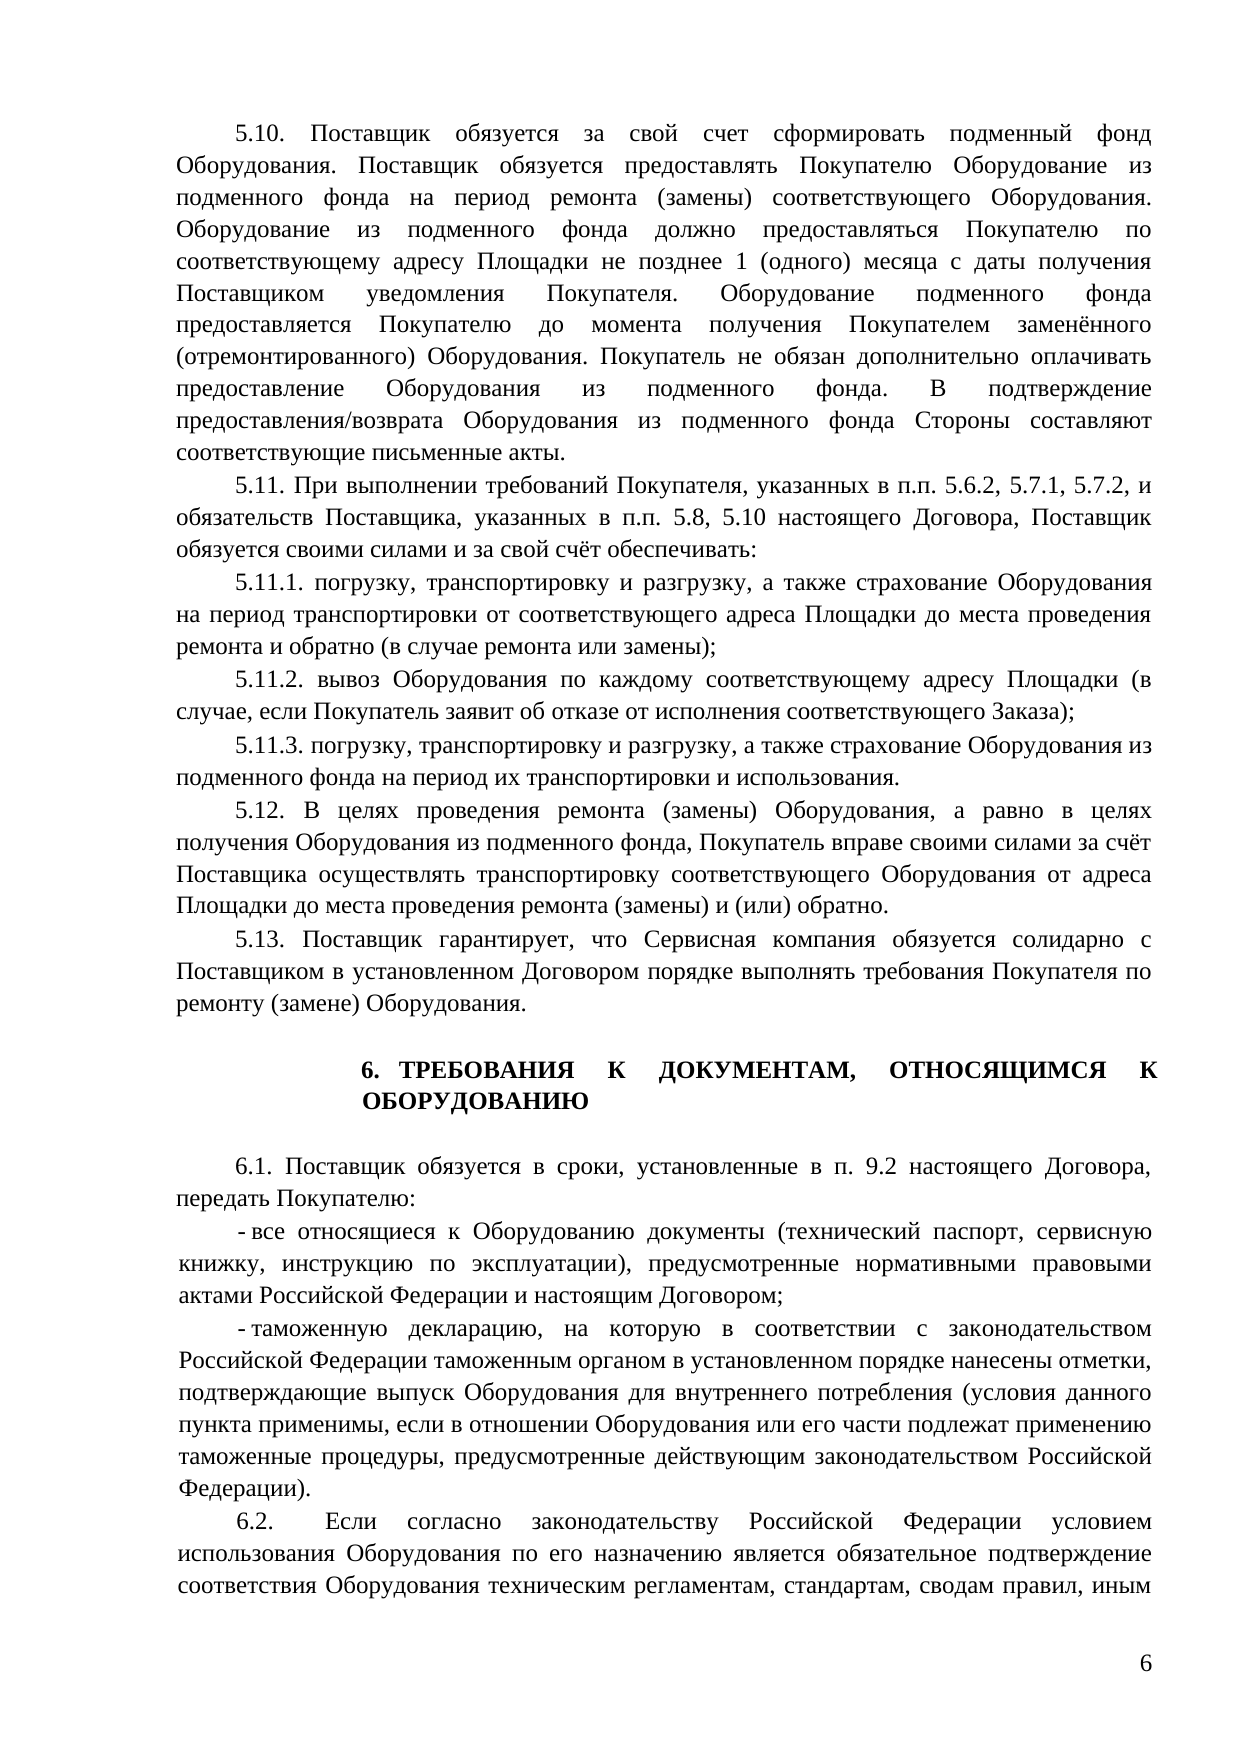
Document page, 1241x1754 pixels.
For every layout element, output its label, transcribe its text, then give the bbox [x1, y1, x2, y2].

text 5.11.2. вывоз Оборудования по каждому соответствующему адресу Площадки (в случае, если Покупатель заявит об отказе от исполнения соответствующего Заказа); [176, 664, 1152, 725]
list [177, 1506, 1152, 1598]
text 5.11. При выполнении требований Покупателя, указанных в п.п. 5.6.2, 5.7.1, 5.7.2, и обязательств Поставщика, указанных в п.п. 5.8, 5.10 настоящего Договора, Поставщик обязуется своими силами и за свой счёт обеспечивать: [176, 470, 1152, 563]
text 5.11.3. погрузку, транспортировку и разгрузку, а также страхование Оборудования из подменного фонда на период их транспортировки и использования. [176, 730, 1152, 790]
text 5.12. В целях проведения ремонта (замены) Оборудования, а равно в целях получения Оборудования из подменного фонда, Покупатель вправе своими силами за счёт Поставщика осуществлять транспортировку соответствующего Оборудования от адреса Площадки до места проведения ремонта (замены) и (или) обратно. [176, 795, 1152, 919]
subtitle 6. ТРЕБОВАНИЯ К ДОКУМЕНТАМ, ОТНОСЯЩИМСЯ К ОБОРУДОВАНИЮ [361, 1055, 1158, 1115]
list таможенную декларацию, на которую в соответствии с законодательством Российской Федерации таможенным органом в установленном порядке нанесены отметки, подтверждающие выпуск Оборудования для внутреннего потребления (условия данного пункта применимы, если в отношении Оборудования или его части подлежат применению таможенные процедуры, предусмотренные действующим законодательством Российской Федерации). [178, 1313, 1152, 1501]
text 6.1. Поставщик обязуется в сроки, установленные в п. 9.2 настоящего Договора, передать Покупателю: [176, 1151, 1152, 1212]
text 5.10. Поставщик обязуется за свой счет сформировать подменный фонд Оборудования. Поставщик обязуется предоставлять Покупателю Оборудование из подменного фонда на период ремонта (замены) соответствующего Оборудования. Оборудование из подменного фонда должно предоставляться Покупателю по соответствующему адресу Площадки не позднее 1 (одного) месяца с даты получения Поставщиком уведомления Покупателя. Оборудование подменного фонда предоставляется Покупателю до момента получения Покупателем заменённого (отремонтированного) Оборудования. Покупатель не обязан дополнительно оплачивать предоставление Оборудования из подменного фонда. В подтверждение предоставления/возврата Оборудования из подменного фонда Стороны составляют соответствующие письменные акты. [176, 118, 1152, 466]
text 5.11.1. погрузку, транспортировку и разгрузку, а также страхование Оборудования на период транспортировки от соответствующего адреса Площадки до места проведения ремонта и обратно (в случае ремонта или замены); [176, 567, 1152, 660]
text 5.13. Поставщик гарантирует, что Сервисная компания обязуется солидарно с Поставщиком в установленном Договором порядке выполнять требования Покупателя по ремонту (замене) Оборудования. [176, 924, 1152, 1016]
list все относящиеся к Оборудованию документы (технический паспорт, сервисную книжку, инструкцию по эксплуатации), предусмотренные нормативными правовыми актами Российской Федерации и настоящим Договором; [178, 1216, 1152, 1309]
